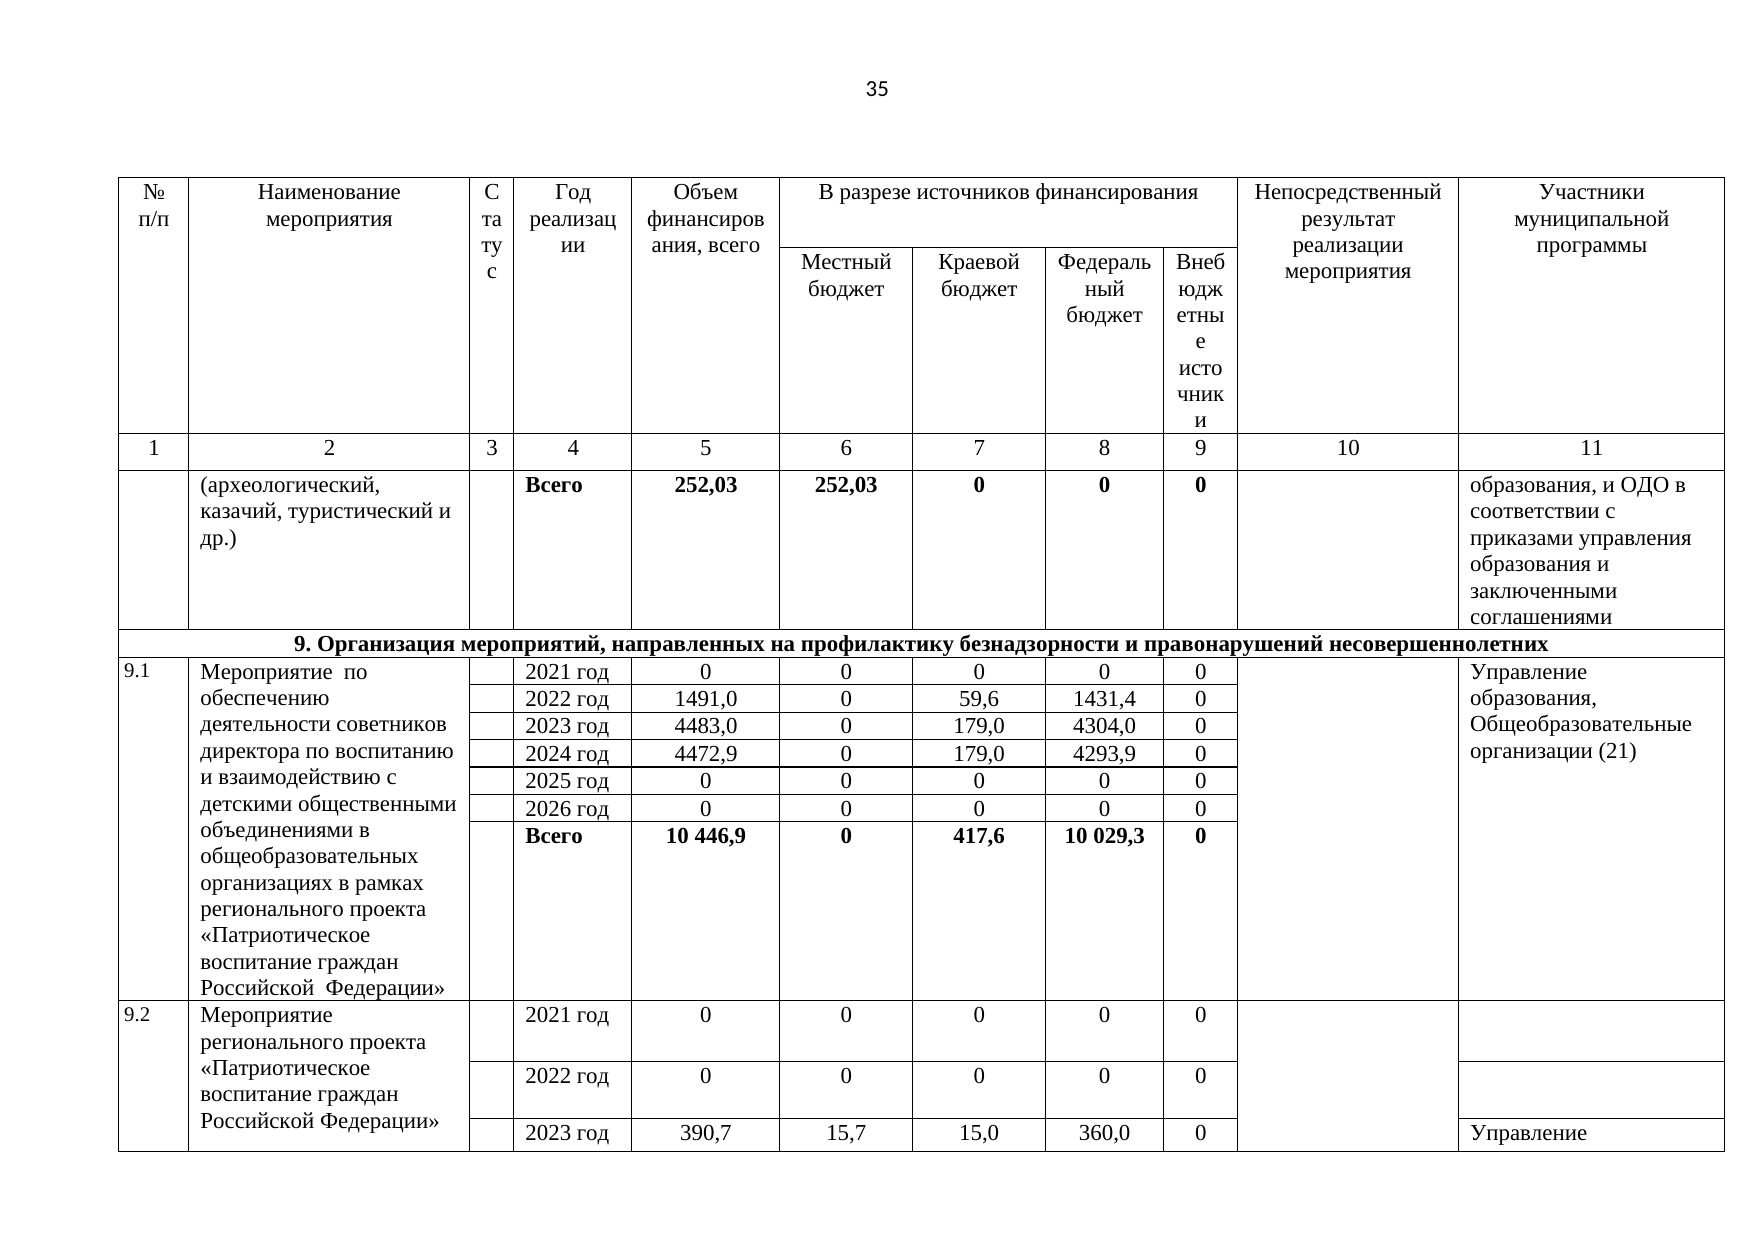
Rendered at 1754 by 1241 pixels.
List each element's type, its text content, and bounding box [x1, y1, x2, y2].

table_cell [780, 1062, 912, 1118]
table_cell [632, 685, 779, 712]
table_header Объем финансирования, всего [632, 178, 779, 433]
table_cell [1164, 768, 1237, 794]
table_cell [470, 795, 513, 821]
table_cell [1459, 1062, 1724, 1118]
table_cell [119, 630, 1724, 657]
table_cell 7 [913, 434, 1045, 470]
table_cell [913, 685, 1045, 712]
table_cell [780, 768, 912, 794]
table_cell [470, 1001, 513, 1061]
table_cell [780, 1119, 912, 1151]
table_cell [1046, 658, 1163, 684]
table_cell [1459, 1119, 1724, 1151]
table_cell Краевой бюджет [913, 248, 1045, 433]
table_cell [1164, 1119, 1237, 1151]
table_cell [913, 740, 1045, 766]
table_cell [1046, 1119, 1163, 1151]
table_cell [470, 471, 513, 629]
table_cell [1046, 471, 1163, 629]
table_cell 11 [1459, 434, 1724, 470]
table_header № п/п [119, 178, 188, 433]
table_cell 10 [1238, 434, 1458, 470]
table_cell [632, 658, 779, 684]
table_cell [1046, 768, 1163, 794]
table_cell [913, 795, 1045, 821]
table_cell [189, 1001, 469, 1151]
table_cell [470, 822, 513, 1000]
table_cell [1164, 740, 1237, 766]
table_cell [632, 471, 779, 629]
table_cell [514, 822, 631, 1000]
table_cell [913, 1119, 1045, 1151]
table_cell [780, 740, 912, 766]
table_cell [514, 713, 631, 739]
table_header Статус [470, 178, 513, 433]
table_header Участники муниципальной программы [1459, 178, 1724, 433]
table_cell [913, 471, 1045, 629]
table_cell 5 [632, 434, 779, 470]
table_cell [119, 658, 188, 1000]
table_cell 3 [470, 434, 513, 470]
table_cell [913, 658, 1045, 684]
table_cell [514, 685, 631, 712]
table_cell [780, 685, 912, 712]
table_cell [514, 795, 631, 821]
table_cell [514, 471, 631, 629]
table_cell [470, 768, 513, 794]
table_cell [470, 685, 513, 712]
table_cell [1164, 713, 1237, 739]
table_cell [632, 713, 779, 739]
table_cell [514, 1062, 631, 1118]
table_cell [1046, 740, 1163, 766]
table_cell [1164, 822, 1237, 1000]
table_cell 2 [189, 434, 469, 470]
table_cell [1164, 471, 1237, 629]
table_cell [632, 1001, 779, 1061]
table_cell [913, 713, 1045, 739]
table_cell 8 [1046, 434, 1163, 470]
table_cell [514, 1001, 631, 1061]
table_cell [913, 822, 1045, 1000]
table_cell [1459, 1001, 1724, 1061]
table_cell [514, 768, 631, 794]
table_cell 4 [514, 434, 631, 470]
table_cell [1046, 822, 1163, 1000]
table_cell Внебюджетные источники [1164, 248, 1237, 433]
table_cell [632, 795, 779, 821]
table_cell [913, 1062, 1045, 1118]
table_cell 1 [119, 434, 188, 470]
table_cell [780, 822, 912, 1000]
table_cell Местный бюджет [780, 248, 912, 433]
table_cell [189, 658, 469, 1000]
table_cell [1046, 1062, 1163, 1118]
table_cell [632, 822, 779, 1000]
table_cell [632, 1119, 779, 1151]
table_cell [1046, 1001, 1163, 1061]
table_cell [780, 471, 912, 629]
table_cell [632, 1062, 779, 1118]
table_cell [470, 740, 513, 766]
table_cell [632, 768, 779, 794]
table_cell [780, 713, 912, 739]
table_cell 9 [1164, 434, 1237, 470]
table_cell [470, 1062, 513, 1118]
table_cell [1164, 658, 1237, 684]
table_header Наименование мероприятия [189, 178, 469, 433]
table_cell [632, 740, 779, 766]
table_header В разрезе источников финансирования [780, 178, 1237, 247]
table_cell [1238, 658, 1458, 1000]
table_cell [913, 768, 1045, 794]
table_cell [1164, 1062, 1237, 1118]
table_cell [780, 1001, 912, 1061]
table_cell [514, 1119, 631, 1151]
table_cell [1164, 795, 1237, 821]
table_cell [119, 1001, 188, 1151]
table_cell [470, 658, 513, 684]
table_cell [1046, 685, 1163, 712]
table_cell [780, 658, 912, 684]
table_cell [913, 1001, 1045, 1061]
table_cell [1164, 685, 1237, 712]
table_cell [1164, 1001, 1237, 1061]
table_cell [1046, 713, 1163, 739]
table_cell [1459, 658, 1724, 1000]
table_cell 6 [780, 434, 912, 470]
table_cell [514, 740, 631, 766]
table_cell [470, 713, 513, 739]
table_header Непосредственный результат реализации мероприятия [1238, 178, 1458, 433]
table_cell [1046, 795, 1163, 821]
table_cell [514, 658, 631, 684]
table_header Год реализации [514, 178, 631, 433]
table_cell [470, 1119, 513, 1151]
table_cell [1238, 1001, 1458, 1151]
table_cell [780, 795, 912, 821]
table_cell Федеральный бюджет [1046, 248, 1163, 433]
